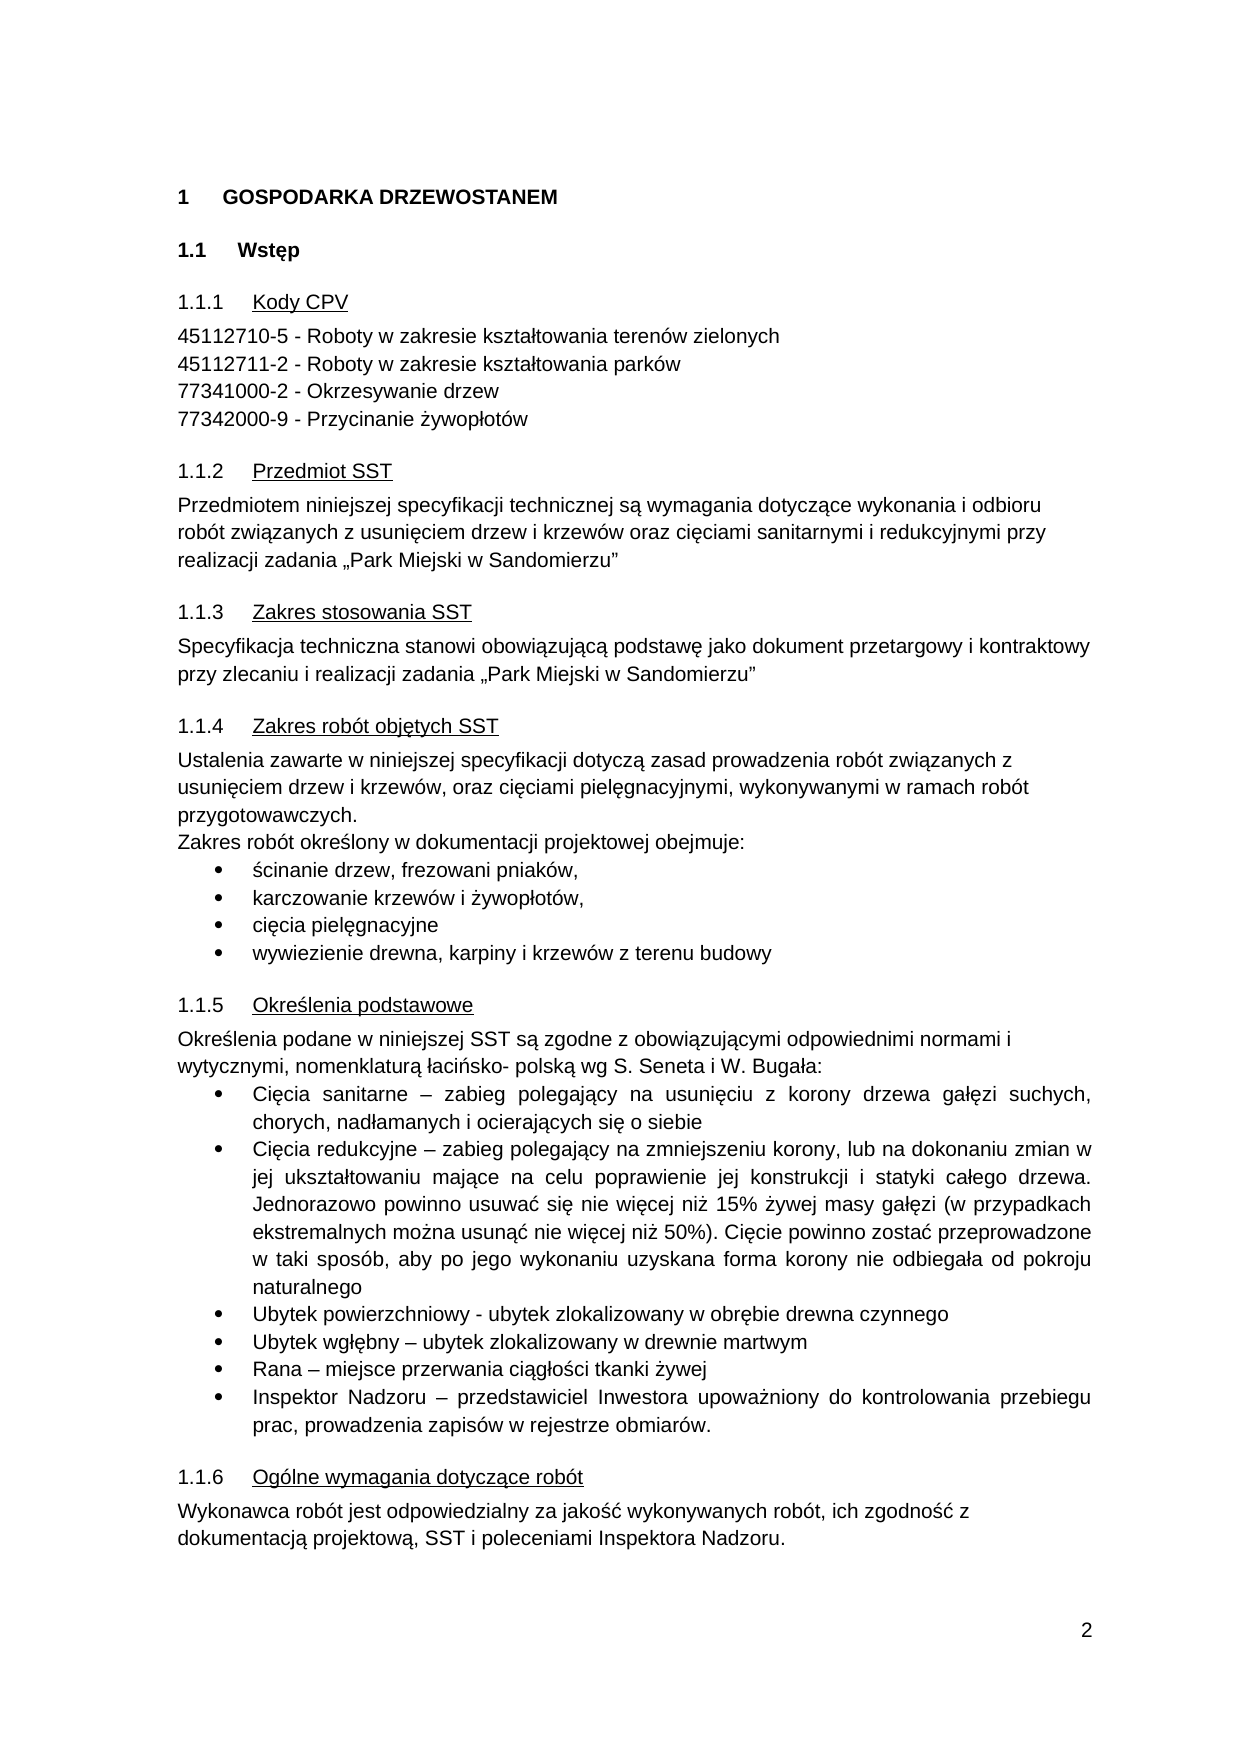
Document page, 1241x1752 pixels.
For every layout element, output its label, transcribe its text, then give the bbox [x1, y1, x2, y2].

list GOSPODARKA DRZEWOSTANEM [177, 185, 1092, 209]
list Rana – miejsce przerwania ciągłości tkanki żywej [215, 1357, 1092, 1381]
text Przedmiotem niniejszej specyfikacji technicznej są wymagania dotyczące wykonania i odbioru robót związanych z usunięciem drzew i krzewów oraz cięciami sanitarnymi i redukcyjnymi przy realizacji zadania „Park Miejski w Sandomierzu” [177, 493, 1092, 572]
list Inspektor Nadzoru – przedstawiciel Inwestora upoważniony do kontrolowania przebiegu prac, prowadzenia zapisów w rejestrze obmiarów. [215, 1385, 1092, 1436]
text 45112711-2 - Roboty w zakresie kształtowania parków [177, 351, 1092, 375]
text Ustalenia zawarte w niniejszej specyfikacji dotyczą zasad prowadzenia robót związanych z usunięciem drzew i krzewów, oraz cięciami pielęgnacyjnymi, wykonywanymi w ramach robót przygotowawczych. [177, 748, 1092, 827]
list Cięcia redukcyjne – zabieg polegający na zmniejszeniu korony, lub na dokonaniu zmian w jej ukształtowaniu mające na celu poprawienie jej konstrukcji i statyki całego drzewa. Jednorazowo powinno usuwać się nie więcej niż 15% żywej masy gałęzi (w przypadkach ekstremalnych można usunąć nie więcej niż 50%). Cięcie powinno zostać przeprowadzone w taki sposób, aby po jego wykonaniu uzyskana forma korony nie odbiegała od pokroju naturalnego [215, 1137, 1092, 1298]
list Cięcia sanitarne – zabieg polegający na usunięciu z korony drzewa gałęzi suchych, chorych, nadłamanych i ocierających się o siebie [215, 1082, 1092, 1133]
list Kody CPV [177, 290, 1092, 314]
text 77341000-2 - Okrzesywanie drzew [177, 379, 1092, 403]
list ścinanie drzew, frezowani pniaków, [215, 858, 1092, 882]
list Ubytek powierzchniowy - ubytek zlokalizowany w obrębie drewna czynnego [215, 1302, 1092, 1326]
text Określenia podane w niniejszej SST są zgodne z obowiązującymi odpowiednimi normami i wytycznymi, nomenklaturą łacińsko- polską wg S. Seneta i W. Bugała: [177, 1027, 1092, 1078]
list Zakres robót objętych SST [177, 714, 1092, 738]
list Ubytek wgłębny – ubytek zlokalizowany w drewnie martwym [215, 1330, 1092, 1354]
list Przedmiot SST [177, 459, 1092, 483]
subtitle Ogólne wymagania dotyczące robót [177, 1465, 1092, 1489]
list cięcia pielęgnacyjne [215, 913, 1092, 937]
list karczowanie krzewów i żywopłotów, [215, 885, 1092, 909]
text Specyfikacja techniczna stanowi obowiązującą podstawę jako dokument przetargowy i kontraktowy przy zlecaniu i realizacji zadania „Park Miejski w Sandomierzu” [177, 634, 1092, 685]
list Wstęp [177, 238, 1092, 262]
text Zakres robót określony w dokumentacji projektowej obejmuje: [177, 830, 1092, 854]
text 77342000-9 - Przycinanie żywopłotów [177, 406, 1092, 430]
list wywiezienie drewna, karpiny i krzewów z terenu budowy [215, 941, 1092, 964]
list Określenia podstawowe [177, 993, 1092, 1017]
text 45112710-5 - Roboty w zakresie kształtowania terenów zielonych [177, 324, 1092, 348]
text Wykonawca robót jest odpowiedzialny za jakość wykonywanych robót, ich zgodność z dokumentacją projektową, SST i poleceniami Inspektora Nadzoru. [177, 1499, 1092, 1550]
list Zakres stosowania SST [177, 600, 1092, 624]
